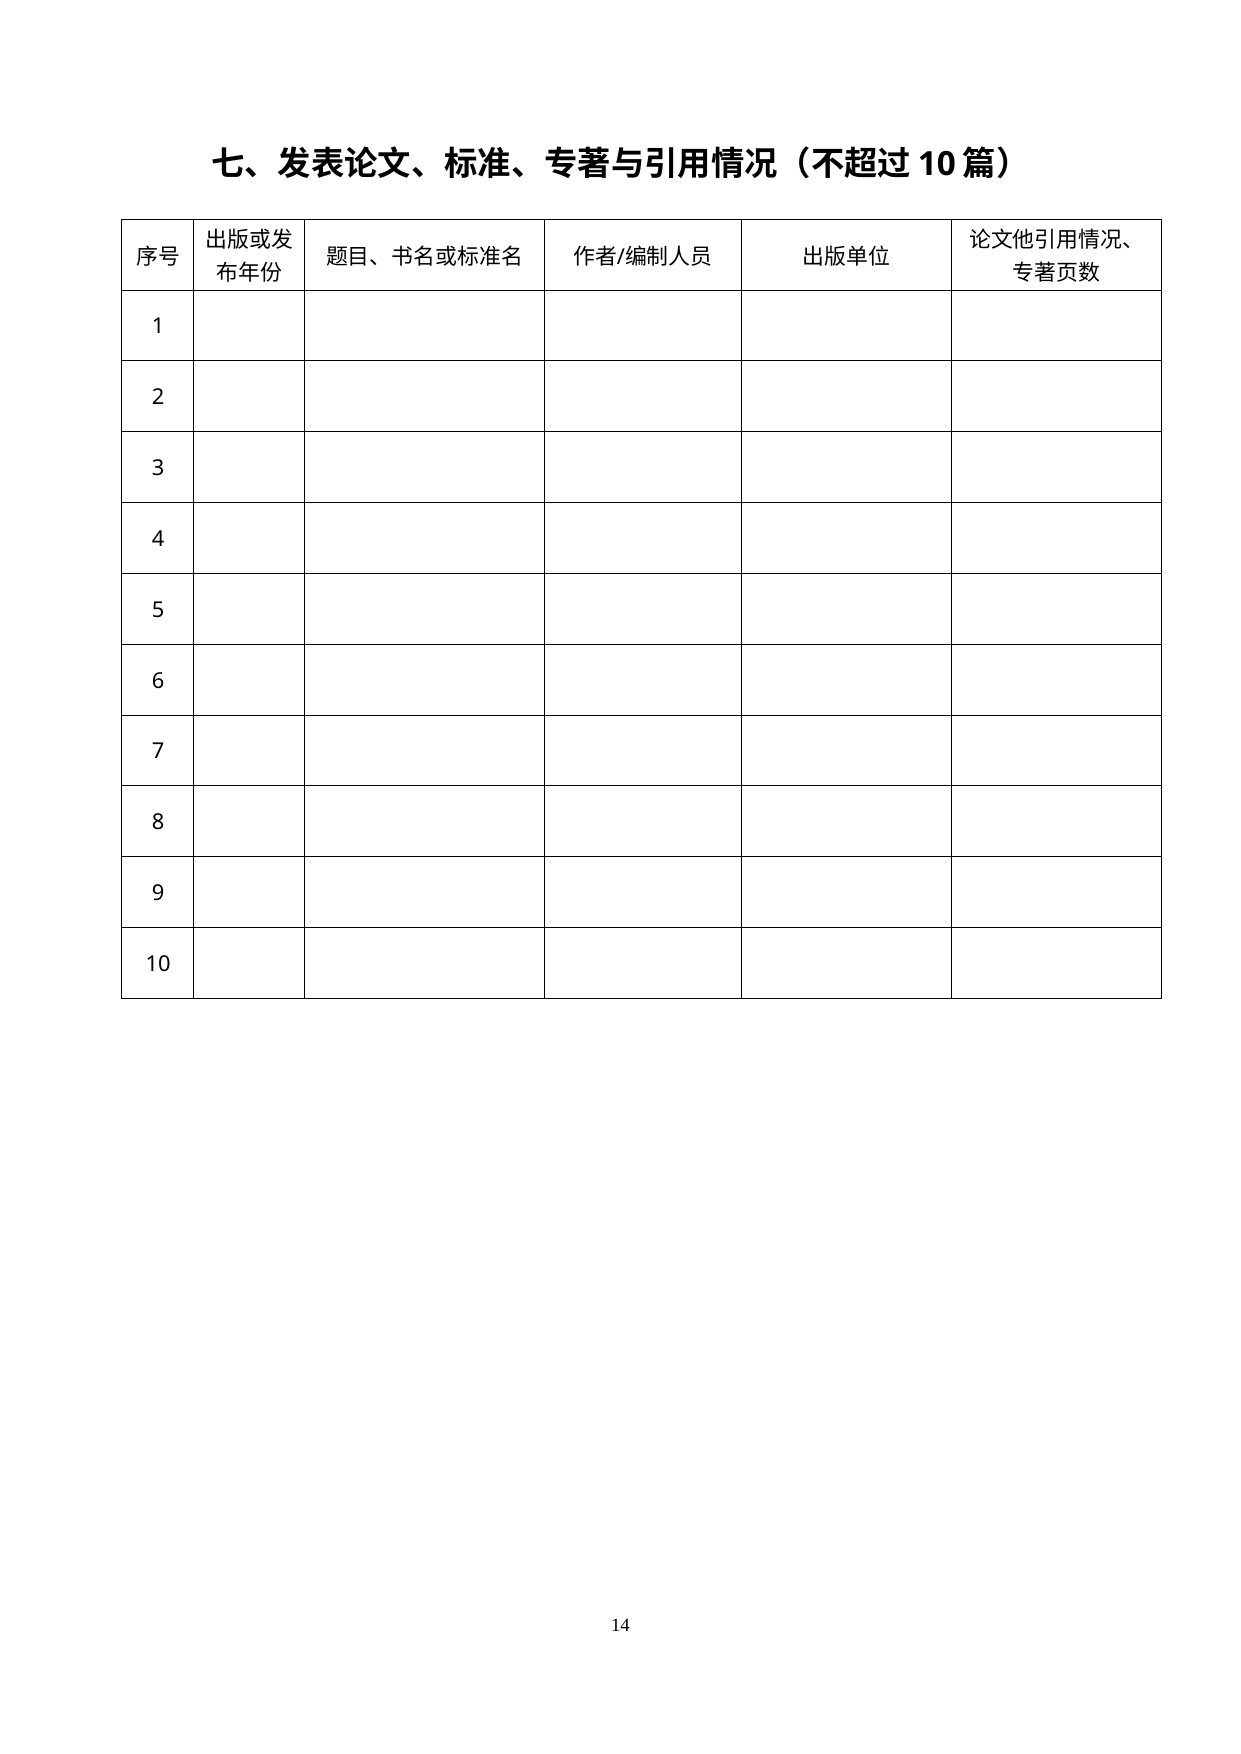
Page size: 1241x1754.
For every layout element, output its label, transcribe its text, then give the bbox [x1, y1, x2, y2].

table_cell [545, 432, 741, 502]
table_cell [305, 291, 544, 360]
table_cell [545, 786, 741, 856]
table_cell [952, 574, 1161, 644]
table_cell 10 [122, 928, 193, 998]
table_cell 9 [122, 857, 193, 927]
table_cell 3 [122, 432, 193, 502]
table_cell [194, 432, 304, 502]
table_header 出版单位 [742, 220, 951, 289]
table_cell [952, 432, 1161, 502]
table_cell [952, 786, 1161, 856]
table_cell [305, 786, 544, 856]
table_cell [952, 928, 1161, 998]
table_cell [305, 432, 544, 502]
table_cell [305, 574, 544, 644]
table_cell [305, 503, 544, 573]
table_cell [194, 645, 304, 714]
table_cell [194, 716, 304, 785]
table_cell 8 [122, 786, 193, 856]
table_cell [194, 574, 304, 644]
table_header 序号 [122, 220, 193, 289]
table_cell [194, 503, 304, 573]
table_cell [545, 928, 741, 998]
table_cell [742, 857, 951, 927]
table_cell [742, 432, 951, 502]
table_cell [742, 574, 951, 644]
table_cell [742, 291, 951, 360]
table_cell [545, 291, 741, 360]
table_cell [952, 291, 1161, 360]
table_cell [305, 857, 544, 927]
table_header 题目、书名或标准名 [305, 220, 544, 289]
table_cell [742, 361, 951, 431]
table_cell [545, 503, 741, 573]
table_cell [545, 716, 741, 785]
table_cell 6 [122, 645, 193, 714]
table_cell 1 [122, 291, 193, 360]
table_cell [194, 786, 304, 856]
table_cell [742, 503, 951, 573]
table_cell 7 [122, 716, 193, 785]
table_cell [952, 503, 1161, 573]
table_cell 2 [122, 361, 193, 431]
table_cell [194, 928, 304, 998]
table_cell [545, 574, 741, 644]
table_cell [742, 928, 951, 998]
table_cell [305, 361, 544, 431]
table_header 论文他引用情况、专著页数 [952, 220, 1161, 289]
table_cell [305, 928, 544, 998]
text 七、发表论文、标准、专著与引用情况（不超过10篇） [148, 129, 1092, 194]
table_cell [742, 786, 951, 856]
table_cell [742, 716, 951, 785]
table_cell [952, 857, 1161, 927]
table_header 作者/编制人员 [545, 220, 741, 289]
table_cell [952, 361, 1161, 431]
table_cell [194, 361, 304, 431]
table_cell [545, 361, 741, 431]
table_cell 4 [122, 503, 193, 573]
table_cell [305, 716, 544, 785]
table_cell [545, 857, 741, 927]
table_cell [952, 645, 1161, 714]
table_cell [742, 645, 951, 714]
table_cell [194, 291, 304, 360]
table_header 出版或发布年份 [194, 220, 304, 289]
table_cell [194, 857, 304, 927]
table_cell [952, 716, 1161, 785]
table_cell [305, 645, 544, 714]
table_cell [545, 645, 741, 714]
table_cell 5 [122, 574, 193, 644]
